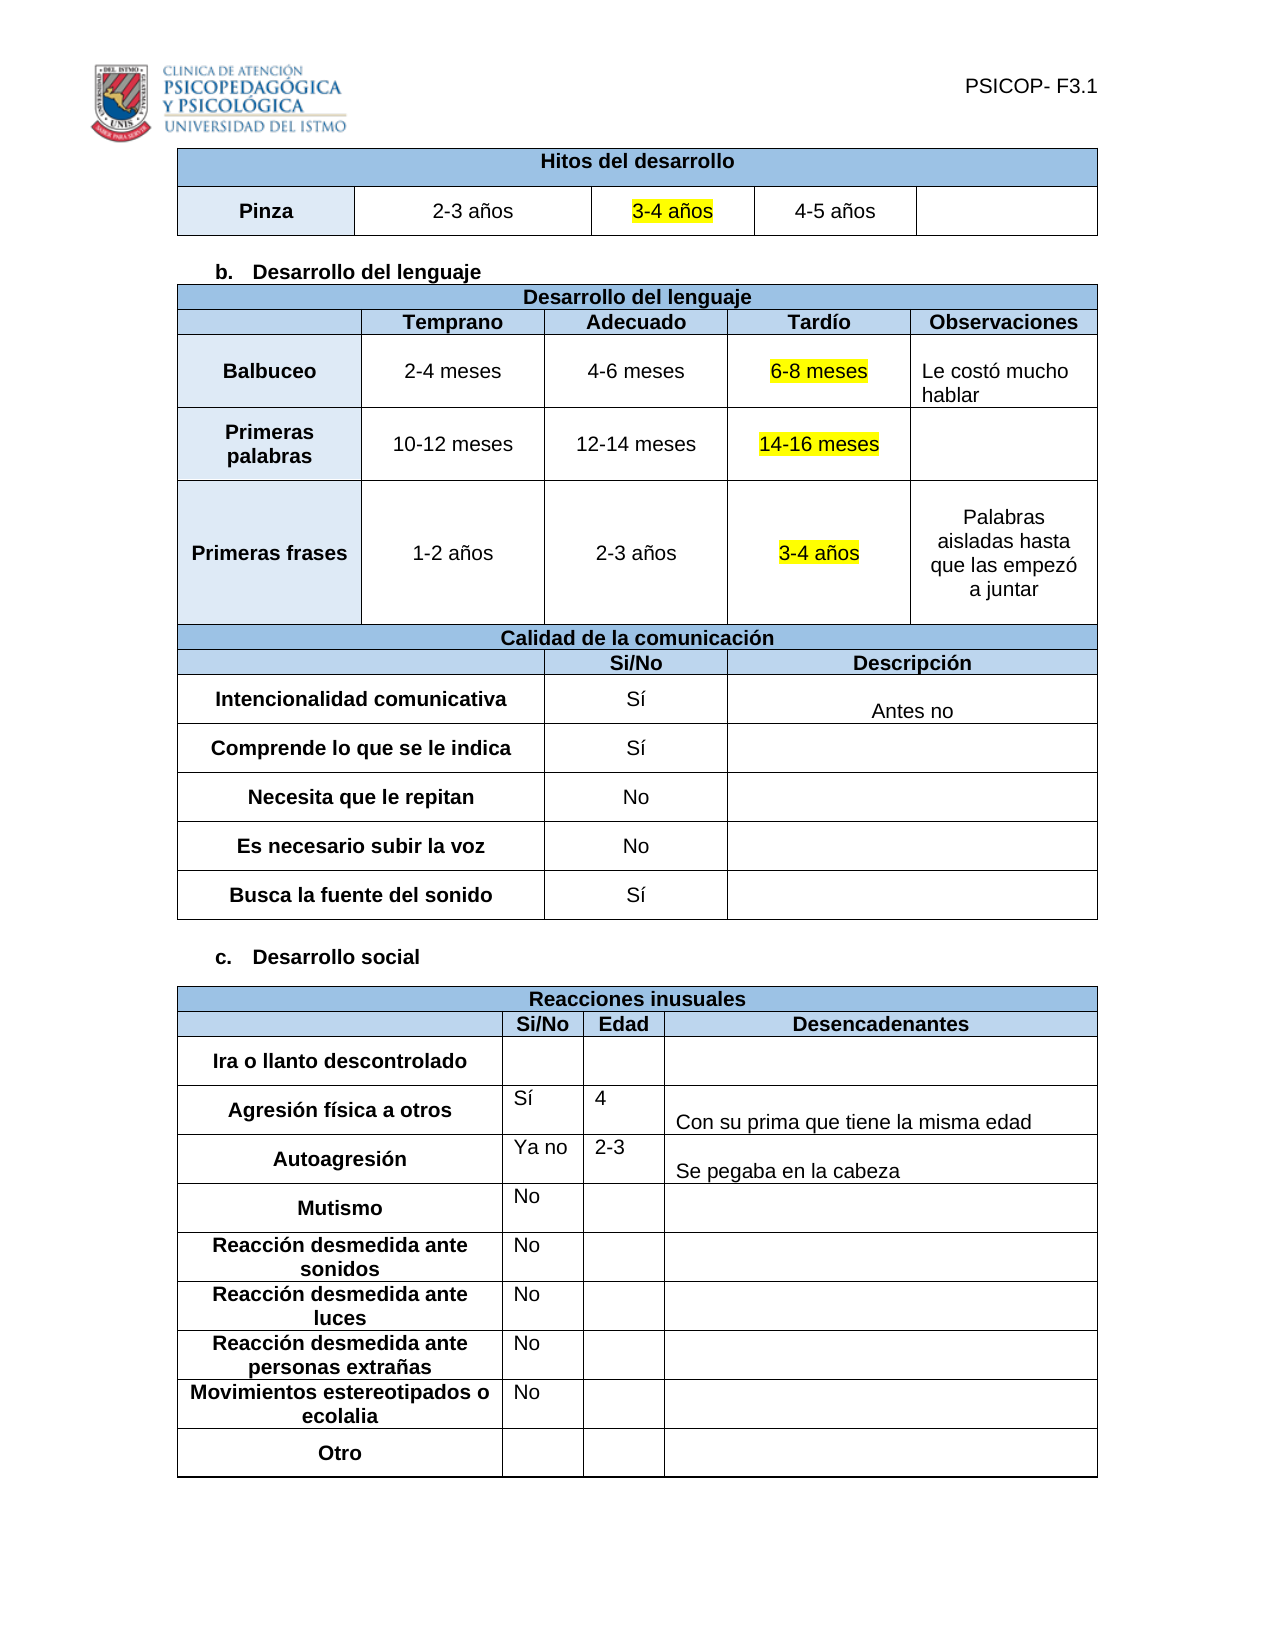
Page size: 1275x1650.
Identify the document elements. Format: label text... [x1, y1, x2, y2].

table_cell Calidad de la comunicación [178, 625, 1097, 649]
table_cell Busca la fuente del sonido [178, 871, 544, 919]
table_cell Intencionalidad comunicativa [178, 675, 544, 723]
table_cell Si/No [503, 1012, 583, 1036]
table_cell 3-4 años [728, 481, 910, 624]
table_cell [917, 187, 1097, 235]
list Desarrollo social [215, 945, 1098, 969]
table_cell 2-3 años [355, 187, 591, 235]
table_cell [503, 1037, 583, 1085]
table_cell [665, 1037, 1097, 1085]
table_cell Edad [584, 1012, 664, 1036]
table_cell Primeras palabras [178, 408, 361, 479]
table_cell Desencadenantes [665, 1012, 1097, 1036]
table_header Reacciones inusuales [544, 987, 1097, 1011]
table_cell [584, 1184, 664, 1232]
table_cell 14-16 meses [728, 408, 910, 479]
table_cell Descripción [728, 650, 1097, 674]
table_cell [178, 310, 361, 334]
table_cell Necesita que le repitan [178, 773, 544, 821]
table_cell 1-2 años [362, 481, 544, 624]
picture [42, 36, 406, 177]
table_cell [584, 1233, 664, 1281]
table_cell [584, 1429, 664, 1476]
table_cell 4 [584, 1086, 664, 1134]
table_header Hitos del desarrollo [178, 149, 1097, 186]
table_cell Tardío [728, 310, 910, 334]
table_cell [665, 1233, 1097, 1281]
table_cell 2-3 años [545, 481, 727, 624]
table_cell Se pegaba en la cabeza [665, 1135, 1097, 1183]
table_cell No [545, 773, 727, 821]
table_cell 3-4 años [592, 187, 754, 235]
list Desarrollo del lenguaje [215, 260, 1098, 284]
table_cell No [503, 1331, 583, 1378]
table_cell Sí [545, 724, 727, 772]
table_cell Reacción desmedida ante sonidos [178, 1233, 502, 1281]
table_cell 4-6 meses [545, 335, 727, 407]
table_cell 6-8 meses [728, 335, 910, 407]
table_cell 2-3 [584, 1135, 664, 1183]
table_cell 2-4 meses [362, 335, 544, 407]
table_cell Con su prima que tiene la misma edad [665, 1086, 1097, 1134]
table_cell [584, 1037, 664, 1085]
table_cell Es necesario subir la voz [178, 822, 544, 870]
table_cell No [503, 1282, 583, 1329]
table_cell Reacción desmedida ante luces [178, 1282, 502, 1329]
table_cell Agresión física a otros [178, 1086, 502, 1134]
table_cell [911, 408, 1097, 479]
table_cell Reacción desmedida ante personas extrañas [178, 1331, 502, 1378]
table_cell [178, 1012, 502, 1036]
table_cell Comprende lo que se le indica [178, 724, 544, 772]
table_cell No [503, 1233, 583, 1281]
table_cell Sí [503, 1086, 583, 1134]
table_cell No [503, 1184, 583, 1232]
table_cell [178, 650, 544, 674]
table_cell [584, 1380, 664, 1427]
table_cell Ira o llanto descontrolado [178, 1037, 502, 1085]
table_cell Observaciones [911, 310, 1097, 334]
table_cell Sí [545, 871, 727, 919]
table_cell [665, 1429, 1097, 1476]
table_cell [665, 1380, 1097, 1427]
table_cell [665, 1331, 1097, 1378]
table_cell [665, 1184, 1097, 1232]
table_header Reacciones inusuales [178, 987, 529, 1011]
table_cell Sí [545, 675, 727, 723]
table_cell Primeras frases [178, 481, 361, 624]
table_cell Antes no [728, 675, 1097, 723]
table_cell Otro [178, 1429, 502, 1476]
table_cell 12-14 meses [545, 408, 727, 479]
table_cell [728, 822, 1097, 870]
table_cell Autoagresión [178, 1135, 502, 1183]
table_cell Mutismo [178, 1184, 502, 1232]
table_cell Movimientos estereotipados o ecolalia [178, 1380, 502, 1427]
table_cell Pinza [178, 187, 354, 235]
table_cell No [545, 822, 727, 870]
table_cell No [503, 1380, 583, 1427]
table_cell 10-12 meses [362, 408, 544, 479]
table_cell [728, 724, 1097, 772]
table_cell Adecuado [545, 310, 727, 334]
table_cell Palabras aisladas hasta que las empezó a juntar [911, 481, 1097, 624]
table_header Desarrollo del lenguaje [178, 285, 1097, 309]
table_cell 4-5 años [755, 187, 916, 235]
table_cell Si/No [545, 650, 727, 674]
table_cell [503, 1429, 583, 1476]
table_cell [584, 1282, 664, 1329]
table_cell Balbuceo [178, 335, 361, 407]
table_cell [665, 1282, 1097, 1329]
table_cell Temprano [362, 310, 544, 334]
table_cell [584, 1331, 664, 1378]
table_cell [728, 871, 1097, 919]
table_cell Le costó mucho hablar [911, 335, 1097, 407]
table_cell Ya no [503, 1135, 583, 1183]
table_cell [728, 773, 1097, 821]
